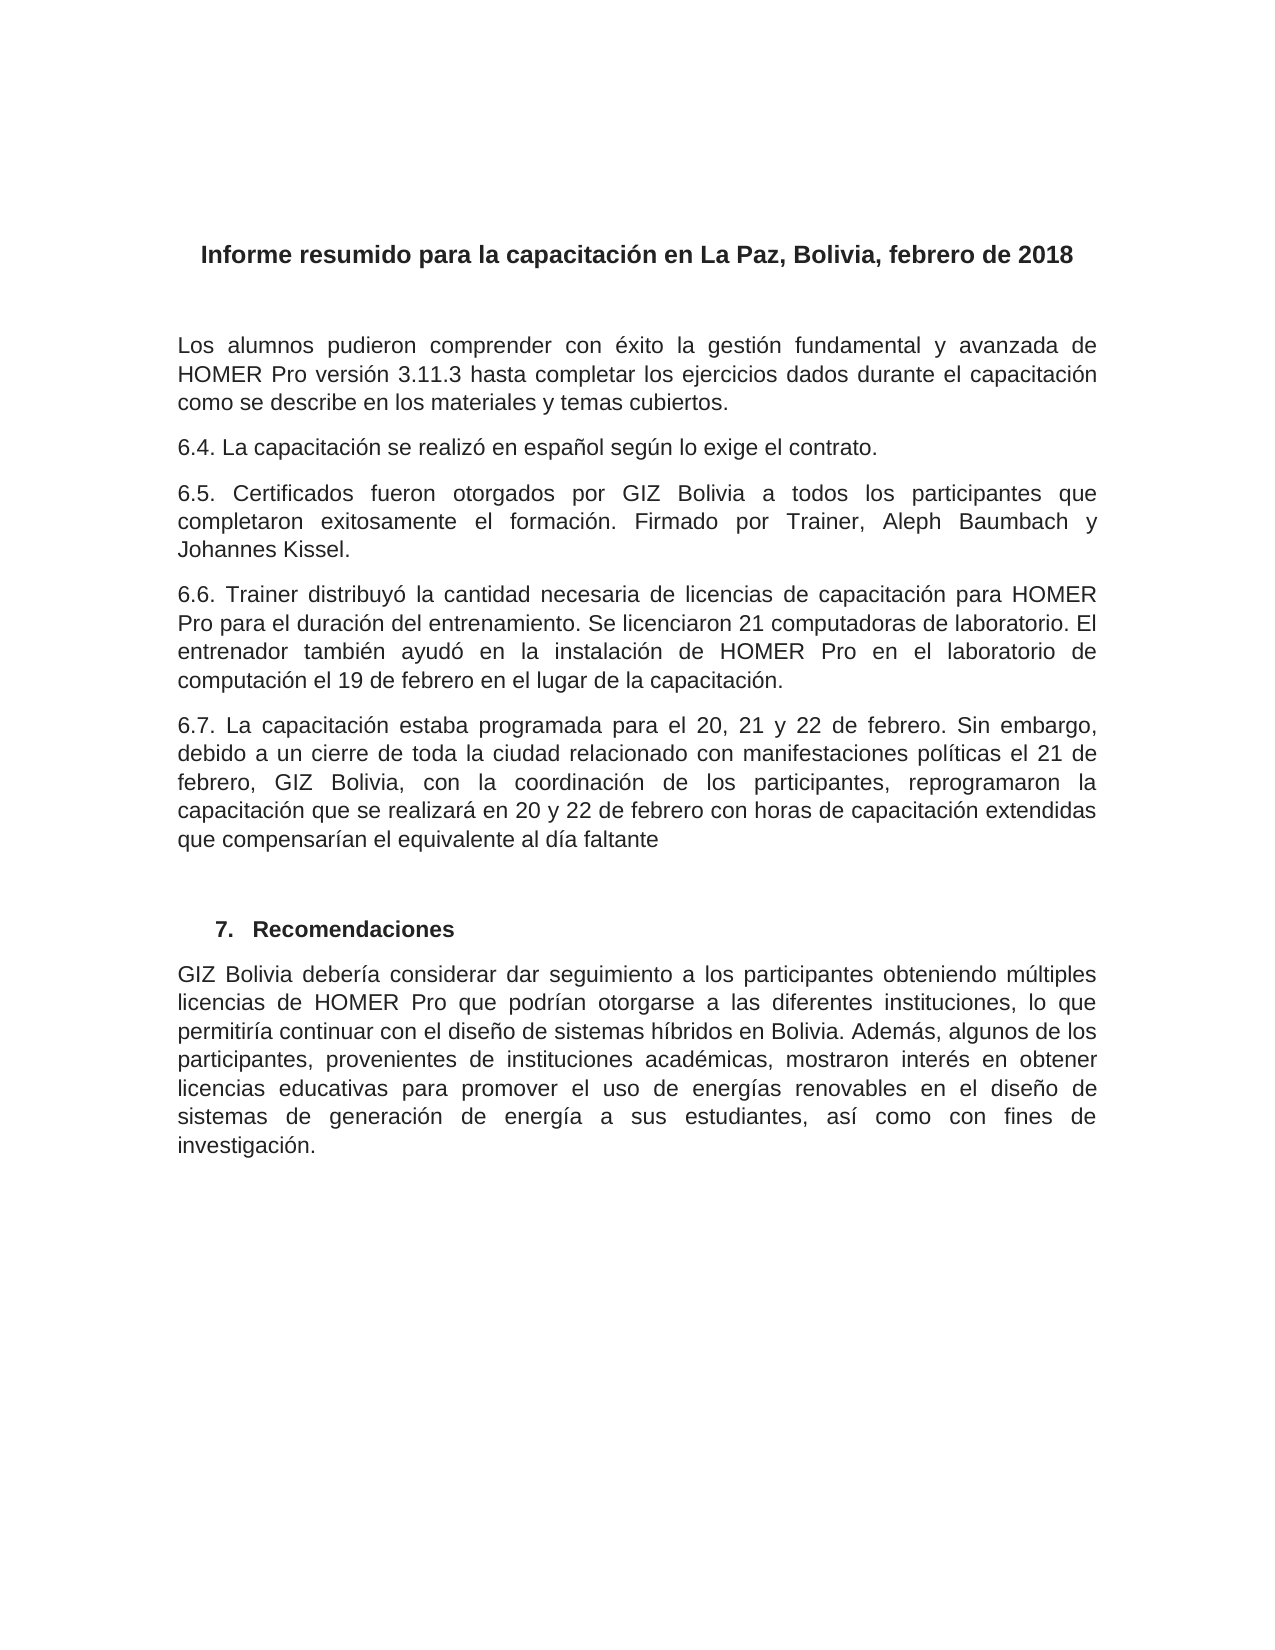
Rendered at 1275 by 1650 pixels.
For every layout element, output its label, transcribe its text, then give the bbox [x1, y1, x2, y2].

text 6.6. Trainer distribuyó la cantidad necesaria de licencias de capacitación para HOMER Pro para el duración del entrenamiento. Se licenciaron 21 computadoras de laboratorio. El entrenador también ayudó en la instalación de HOMER Pro en el laboratorio de computación el 19 de febrero en el lugar de la capacitación. [177, 581, 1098, 693]
text 6.5. Certificados fueron otorgados por GIZ Bolivia a todos los participantes que completaron exitosamente el formación. Firmado por Trainer, Aleph Baumbach y Johannes Kissel. [177, 479, 1098, 563]
text Los alumnos pudieron comprender con éxito la gestión fundamental y avanzada de HOMER Pro versión 3.11.3 hasta completar los ejercicios dados durante el capacitación como se describe en los materiales y temas cubiertos. [177, 332, 1098, 416]
text Informe resumido para la capacitación en La Paz, Bolivia, febrero de 2018 [177, 239, 1098, 268]
text GIZ Bolivia debería considerar dar seguimiento a los participantes obteniendo múltiples licencias de HOMER Pro que podrían otorgarse a las diferentes instituciones, lo que permitiría continuar con el diseño de sistemas híbridos en Bolivia. Además, algunos de los participantes, provenientes de instituciones académicas, mostraron interés en obtener licencias educativas para promover el uso de energías renovables en el diseño de sistemas de generación de energía a sus estudiantes, así como con fines de investigación. [177, 961, 1098, 1158]
text 6.7. La capacitación estaba programada para el 20, 21 y 22 de febrero. Sin embargo, debido a un cierre de toda la ciudad relacionado con manifestaciones políticas el 21 de febrero, GIZ Bolivia, con la coordinación de los participantes, reprogramaron la capacitación que se realizará en 20 y 22 de febrero con horas de capacitación extendidas que compensarían el equivalente al día faltante [177, 712, 1098, 852]
text 6.4. La capacitación se realizó en español según lo exige el contrato. [177, 434, 1098, 461]
list Recomendaciones [215, 916, 1098, 942]
